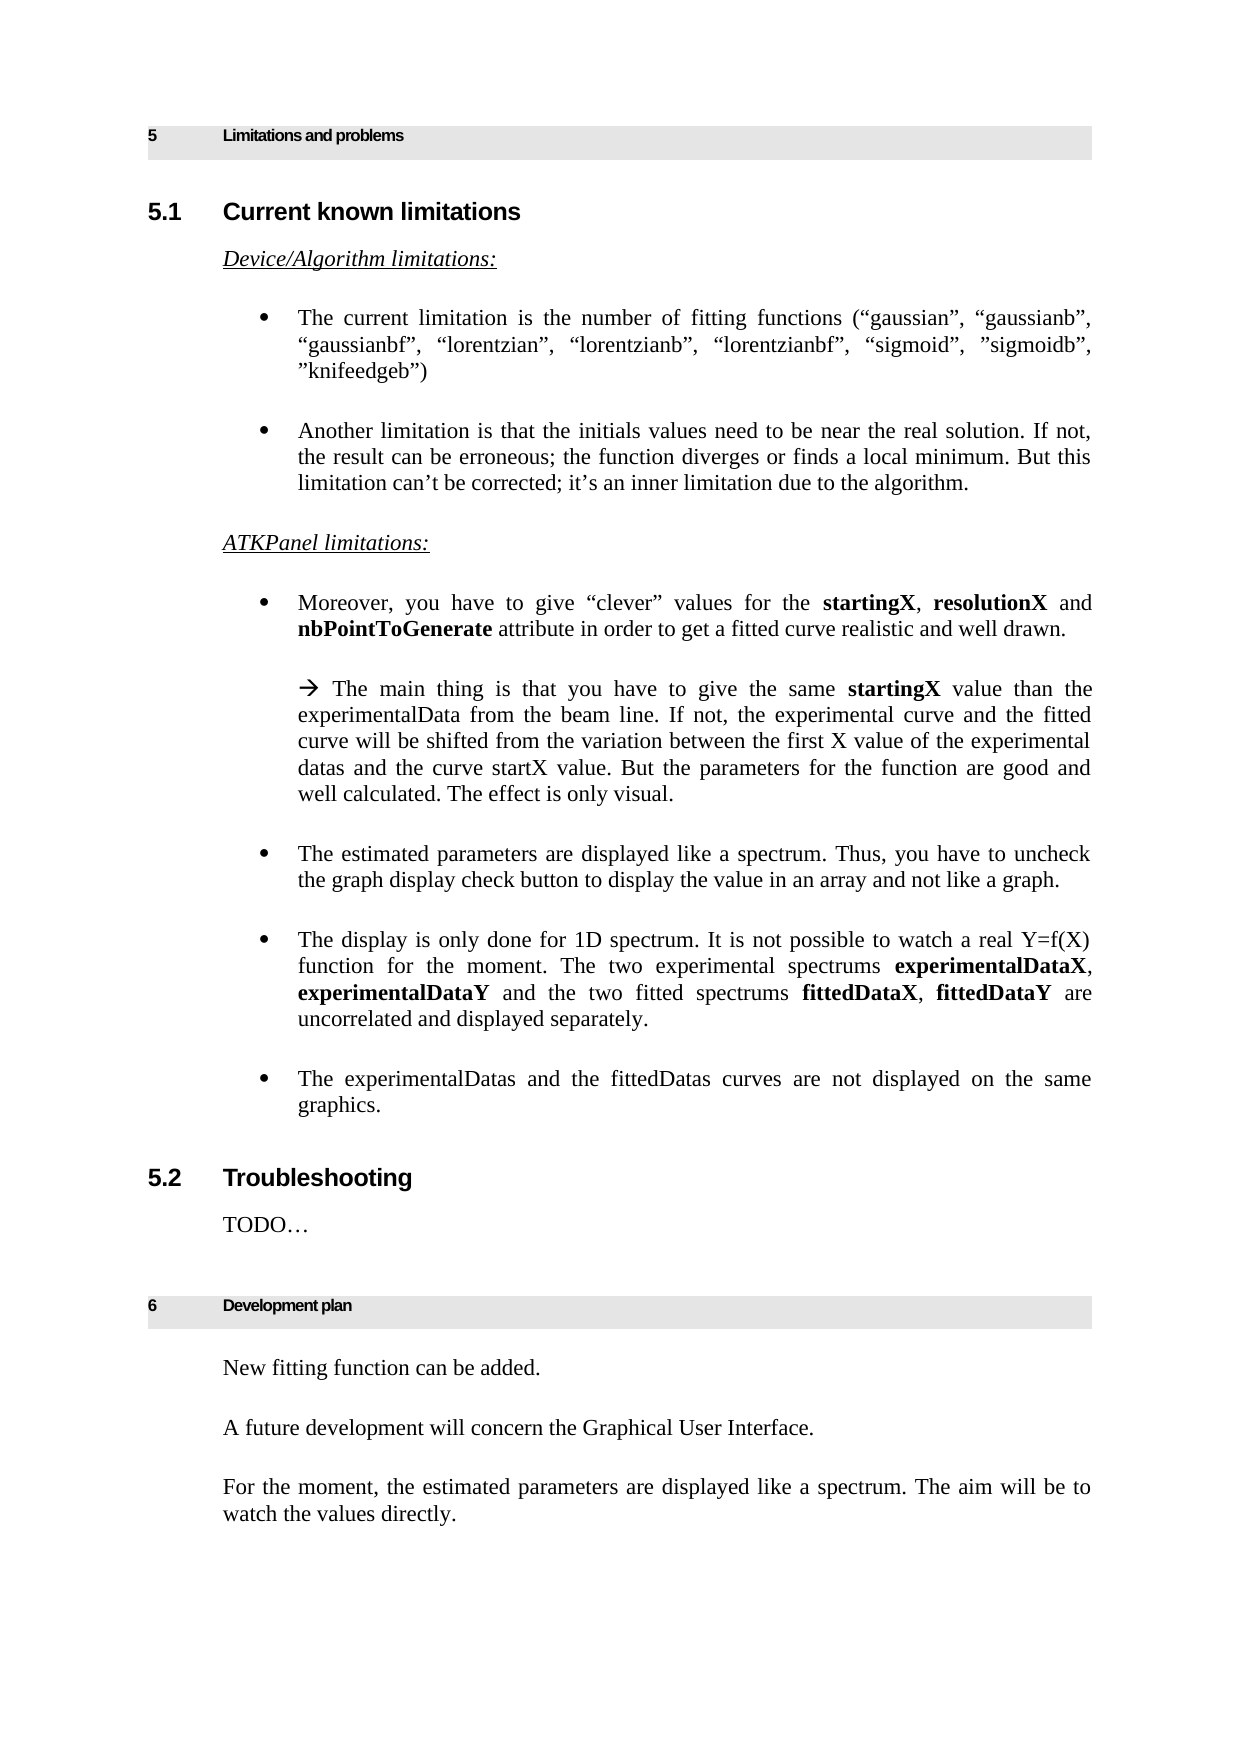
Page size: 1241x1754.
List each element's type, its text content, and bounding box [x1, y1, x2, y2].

text Device/Algorithm limitations: [223, 245, 1092, 271]
subtitle Troubleshooting [148, 1163, 1092, 1192]
list Moreover, you have to give “clever” values for the startingX, resolutionX and nbPointToGenerate attribute in order to get a fitted curve realistic and well drawn. [260, 589, 1092, 642]
list The current limitation is the number of fitting functions (“gaussian”, “gaussianb”, “gaussianbf”, “lorentzian”, “lorentzianb”, “lorentzianbf”, “sigmoid”, ”sigmoidb”, ”knifeedgeb”) [260, 304, 1092, 383]
text For the moment, the estimated parameters are displayed like a spectrum. The aim will be to watch the values directly. [223, 1473, 1092, 1526]
text ATKPanel limitations: [223, 529, 1092, 556]
list The estimated parameters are displayed like a spectrum. Thus, you have to uncheck the graph display check button to display the value in an array and not like a graph. [260, 840, 1092, 893]
subtitle Current known limitations [148, 197, 1092, 226]
list The display is only done for 1D spectrum. It is not possible to watch a real Y=f(X) function for the moment. The two experimental spectrums experimentalDataX, experimentalDataY and the two fitted spectrums fittedDataX, fittedDataY are uncorrelated and displayed separately. [260, 926, 1092, 1031]
text A future development will concern the Graphical User Interface. [223, 1414, 1092, 1440]
subtitle Development plan [148, 1296, 1092, 1329]
text TODO… [223, 1211, 1092, 1237]
list Another limitation is that the initials values need to be near the real solution. If not, the result can be erroneous; the function diverges or finds a local minimum. But this limitation can’t be corrected; it’s an inner limitation due to the algorithm. [260, 417, 1092, 496]
text New fitting function can be added. [223, 1354, 1092, 1380]
list The experimentalDatas and the fittedDatas curves are not displayed on the same graphics. [260, 1065, 1092, 1117]
text The main thing is that you have to give the same startingX value than the experimentalData from the beam line. If not, the experimental curve and the fitted curve will be shifted from the variation between the first X value of the experimental datas and the curve startX value. But the parameters for the function are good and well calculated. The effect is only visual. [298, 675, 1092, 807]
subtitle Limitations and problems [148, 126, 1092, 160]
